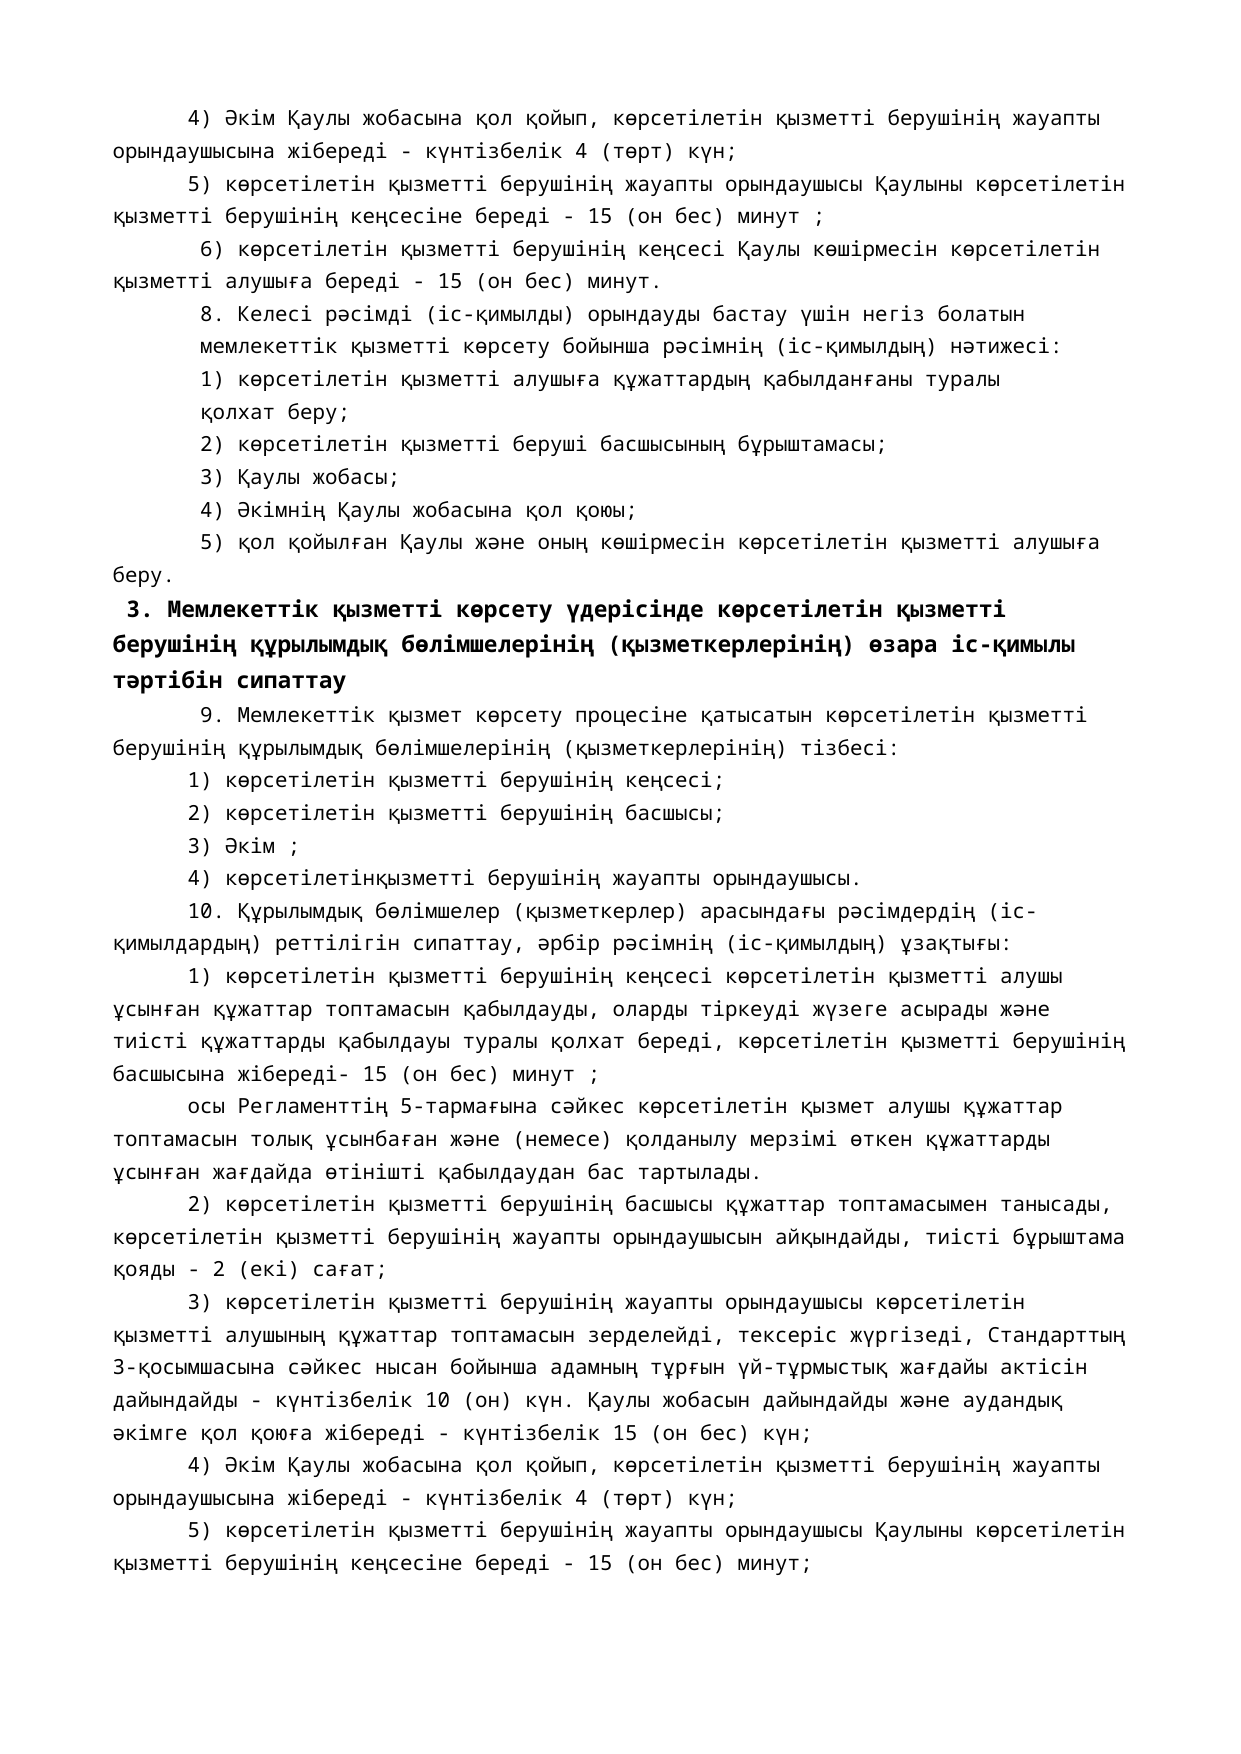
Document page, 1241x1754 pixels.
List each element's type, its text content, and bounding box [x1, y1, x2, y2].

text 4) Әкім Қаулы жобасына қол қойып, көрсетілетін қызметті берушінің жауапты орындаушысына жібереді - күнтізбелік 4 (төрт) күн; [112, 103, 1128, 164]
text 3) Әкім ; [112, 831, 1128, 859]
text 10. Құрылымдық бөлімшелер (қызметкерлер) арасындағы рәсімдердің (іс-қимылдардың) реттілігін сипаттау, әрбір рәсімнің (іс-қимылдың) ұзақтығы: [112, 896, 1128, 957]
text 6) көрсетілетін қызметті берушінің кеңсесі Қаулы көшірмесін көрсетілетін қызметті алушыға береді - 15 (он бес) минут. [112, 234, 1128, 295]
text осы Регламенттің 5-тармағына сәйкес көрсетілетін қызмет алушы құжаттар топтамасын толық ұсынбаған және (немесе) қолданылу мерзімі өткен құжаттарды ұсынған жағдайда өтінішті қабылдаудан бас тартылады. [112, 1092, 1128, 1185]
text 5) көрсетілетін қызметті берушінің жауапты орындаушысы Қаулыны көрсетілетін қызметті берушінің кеңсесіне береді - 15 (он бес) минут ; [112, 169, 1128, 230]
text мемлекеттік қызметті көрсету бойынша рәсімнің (іс-қимылдың) нәтижесі: [112, 332, 1128, 360]
text 4) көрсетілетінқызметті берушінің жауапты орындаушысы. [112, 863, 1128, 892]
text 3) көрсетілетін қызметті берушінің жауапты орындаушысы көрсетілетін қызметті алушының құжаттар топтамасын зерделейді, тексеріс жүргізеді, Стандарттың 3-қосымшасына сәйкес нысан бойынша адамның тұрғын үй-тұрмыстық жағдайы актісін дайындайды - күнтізбелік 10 (он) күн. Қаулы жобасын дайындайды және аудандық әкімге қол қоюға жібереді - күнтізбелік 15 (он бес) күн; [112, 1287, 1128, 1446]
text 9. Мемлекеттік қызмет көрсету процесіне қатысатын көрсетілетін қызметті берушінің құрылымдық бөлімшелерінің (қызметкерлерінің) тізбесі: [112, 700, 1128, 761]
text 4) Әкім Қаулы жобасына қол қойып, көрсетілетін қызметті берушінің жауапты орындаушысына жібереді - күнтізбелік 4 (төрт) күн; [112, 1450, 1128, 1511]
text 4) Әкімнің Қаулы жобасына қол қоюы; [112, 495, 1128, 523]
text 2) көрсетілетін қызметті беруші басшысының бұрыштамасы; [112, 429, 1128, 458]
text қолхат беру; [112, 397, 1128, 425]
text 2) көрсетілетін қызметті берушінің басшысы құжаттар топтамасымен танысады, көрсетілетін қызметті берушінің жауапты орындаушысын айқындайды, тиісті бұрыштама қояды - 2 (екі) сағат; [112, 1189, 1128, 1283]
text 1) көрсетілетін қызметті алушыға құжаттардың қабылданғаны туралы [112, 364, 1128, 393]
text 5) қол қойылған Қаулы және оның көшірмесін көрсетілетін қызметті алушыға беру. [112, 527, 1128, 588]
text 1) көрсетілетін қызметті берушінің кеңсесі; [112, 766, 1128, 794]
text 3) Қаулы жобасы; [112, 462, 1128, 491]
text 1) көрсетілетін қызметті берушінің кеңсесі көрсетілетін қызметті алушы ұсынған құжаттар топтамасын қабылдауды, оларды тіркеуді жүзеге асырады және тиісті құжаттарды қабылдауы туралы қолхат береді, көрсетілетін қызметті берушінің басшысына жібереді- 15 (он бес) минут ; [112, 961, 1128, 1087]
text 3. Мемлекеттік қызметті көрсету үдерісінде көрсетілетін қызметті берушінің құрылымдық бөлімшелерінің (қызметкерлерінің) өзара іс-қимылы тәртібін сипаттау [112, 592, 1128, 696]
text 2) көрсетілетін қызметті берушінің басшысы; [112, 798, 1128, 827]
text 5) көрсетілетін қызметті берушінің жауапты орындаушысы Қаулыны көрсетілетін қызметті берушінің кеңсесіне береді - 15 (он бес) минут; [112, 1515, 1128, 1576]
text 8. Келесі рәсімді (іс-қимылды) орындауды бастау үшін негіз болатын [112, 299, 1128, 327]
